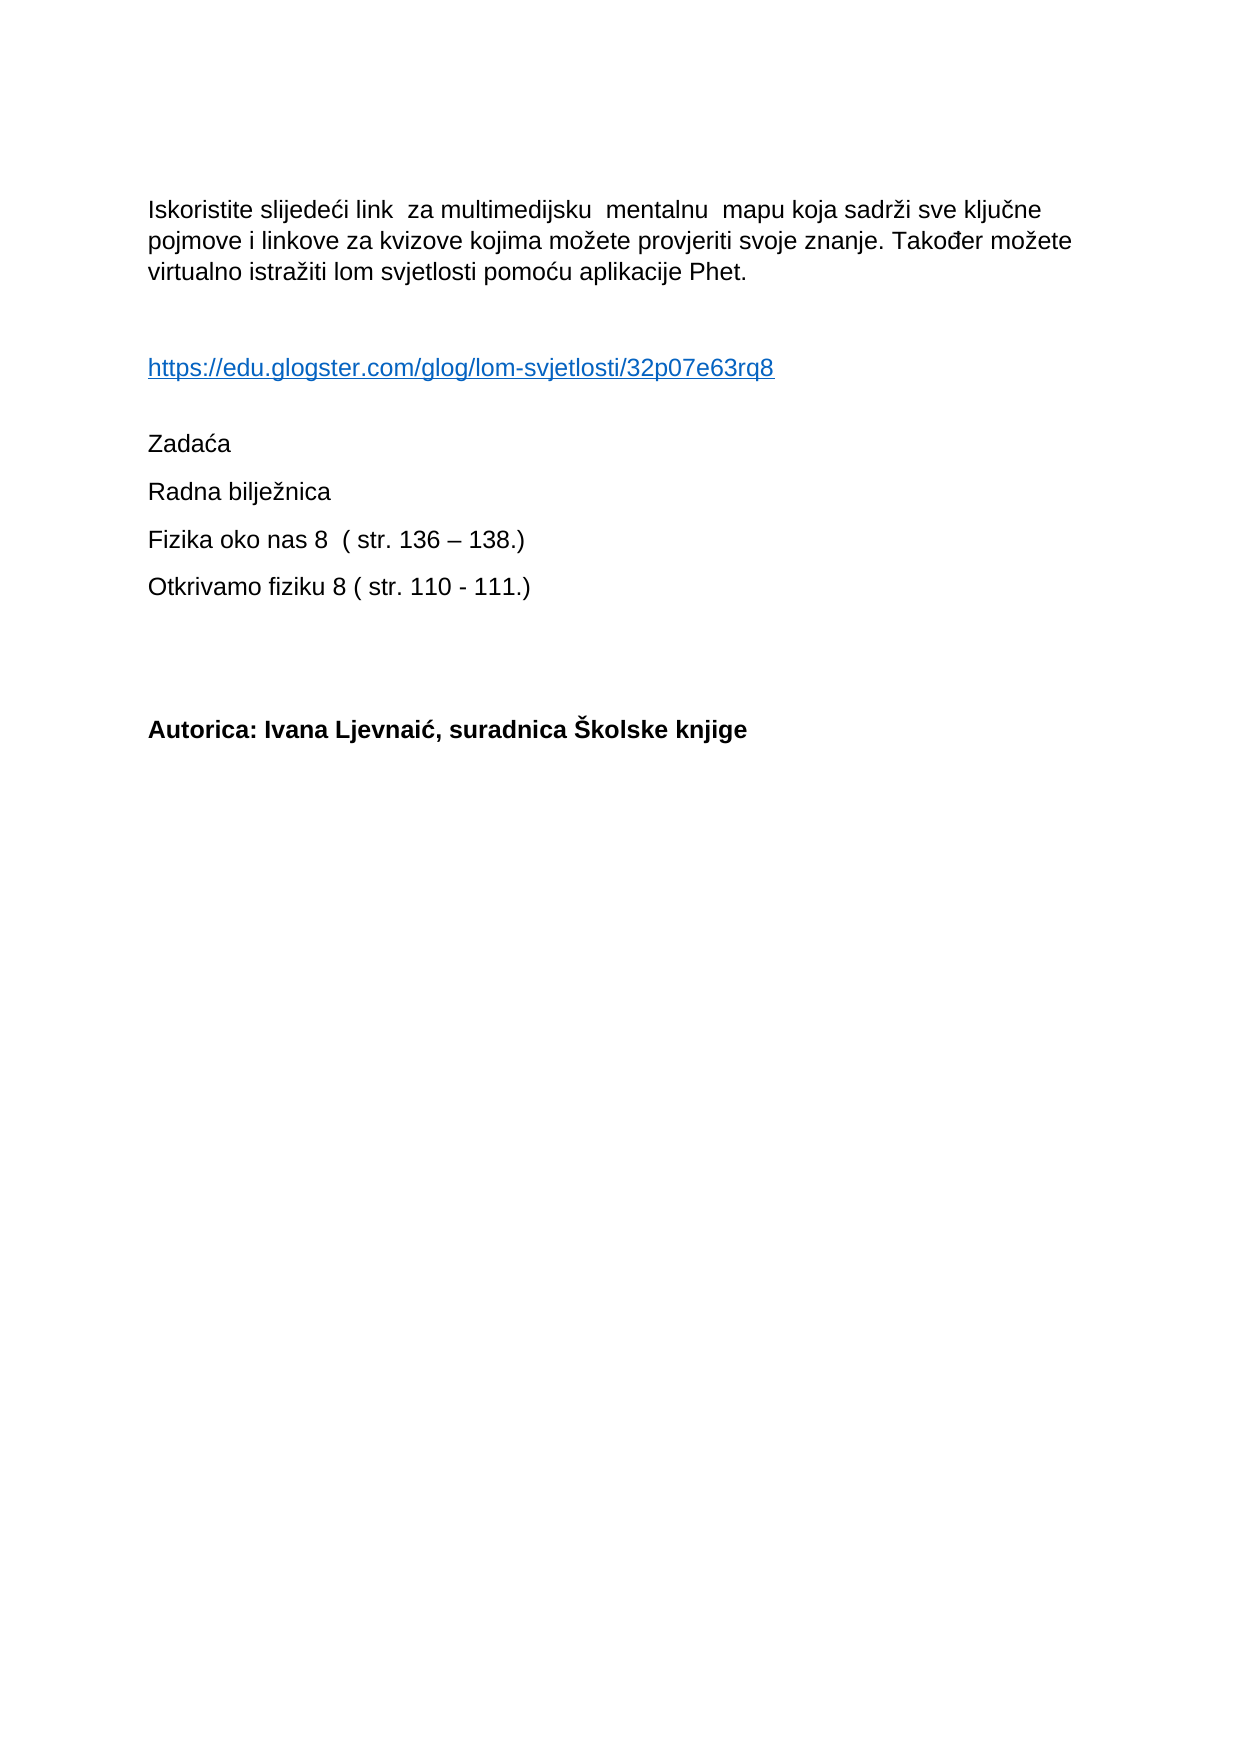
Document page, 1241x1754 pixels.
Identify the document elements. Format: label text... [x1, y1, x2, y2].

text Zadaća [148, 429, 1093, 458]
text Otkrivamo fiziku 8 ( str. 110 - 111.) [148, 572, 1093, 601]
text Radna bilježnica [148, 477, 1093, 506]
text https://edu.glogster.com/glog/lom-svjetlosti/32p07e63rq8 [148, 353, 1093, 382]
text Fizika oko nas 8 ( str. 136 – 138.) [148, 525, 1093, 553]
text Autorica: Ivana Ljevnaić, suradnica Školske knjige [148, 716, 1093, 744]
text Iskoristite slijedeći link za multimedijsku mentalnu mapu koja sadrži sve ključne pojmove i linkove za kvizove kojima možete provjeriti svoje znanje. Također možete virtualno istražiti lom svjetlosti pomoću aplikacije Phet. [148, 195, 1093, 286]
